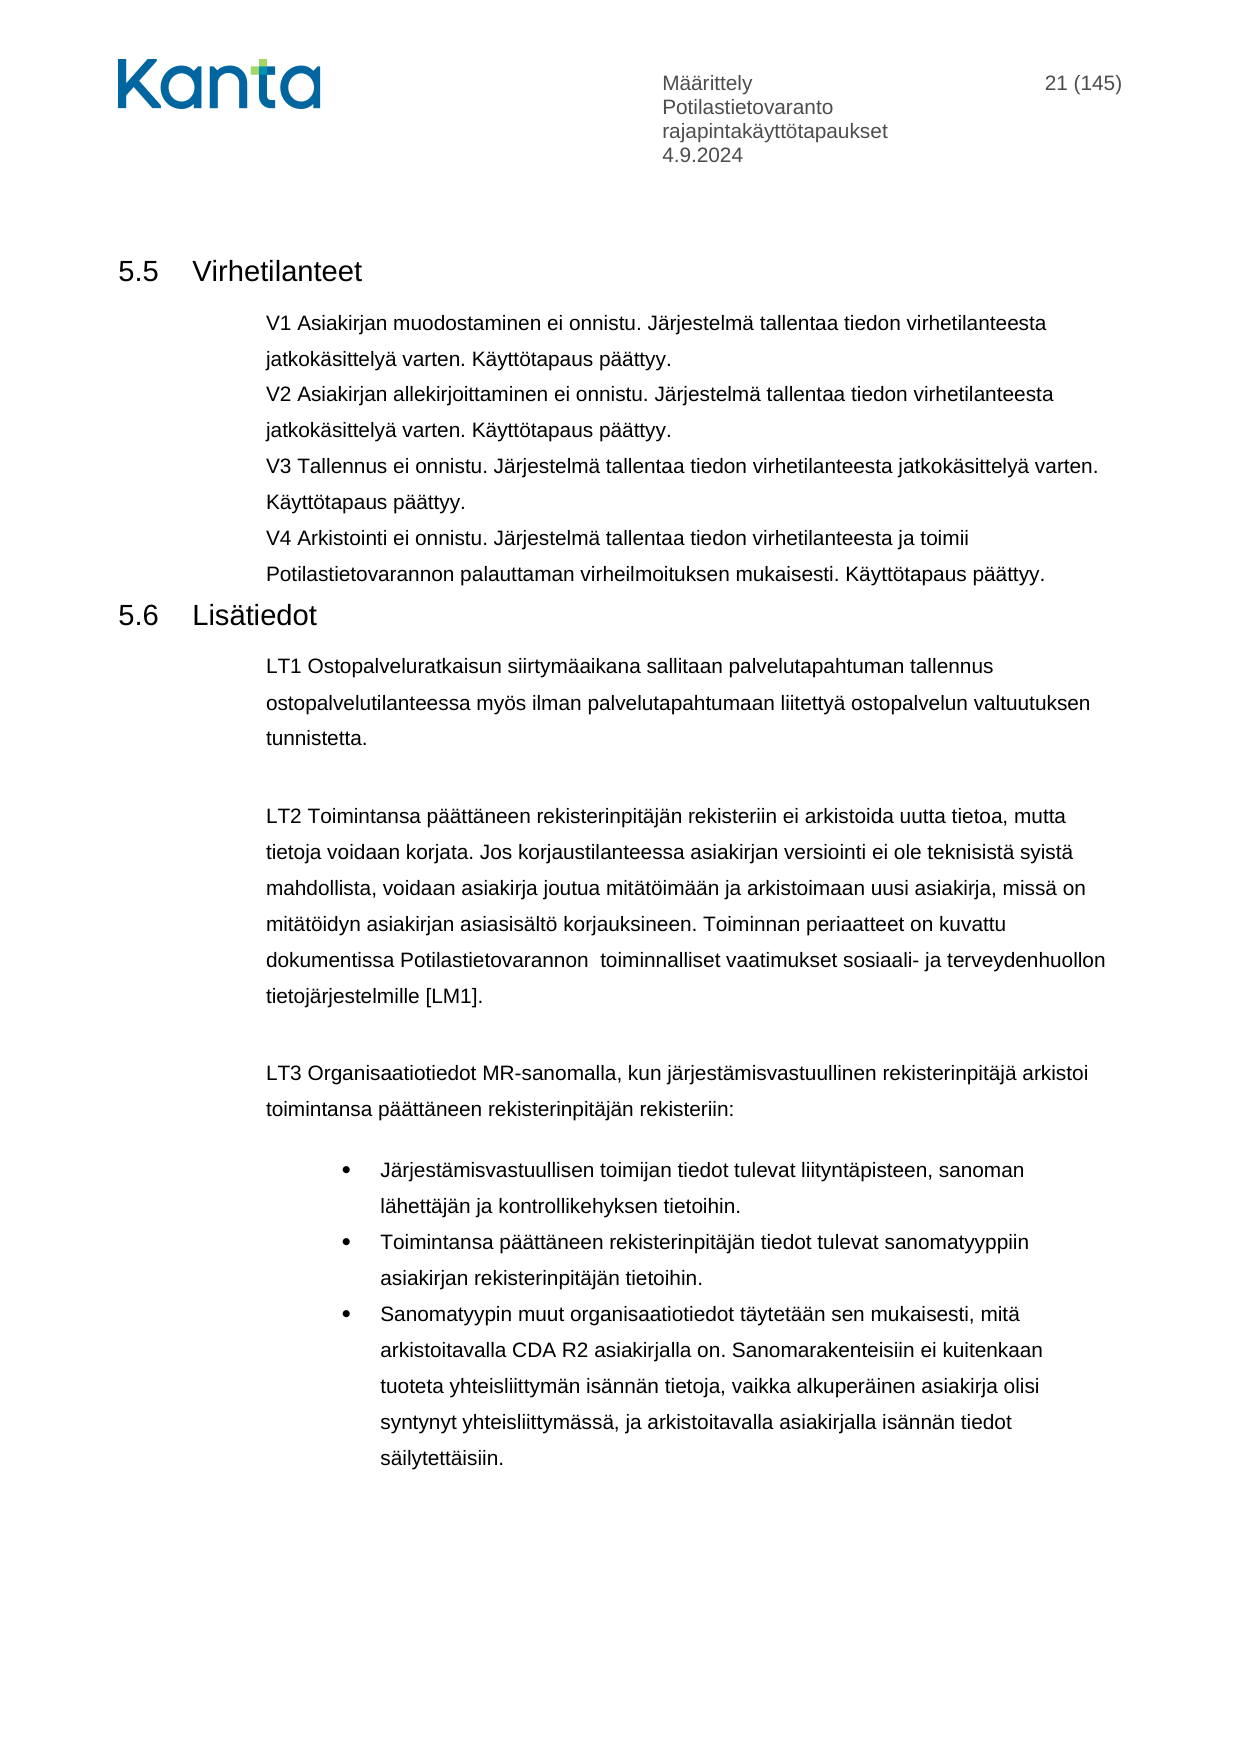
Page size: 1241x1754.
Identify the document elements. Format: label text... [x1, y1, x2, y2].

picture [118, 59, 321, 109]
subtitle Virhetilanteet [118, 254, 1107, 287]
text V4 Arkistointi ei onnistu. Järjestelmä tallentaa tiedon virhetilanteesta ja toimii Potilastietovarannon palauttaman virheilmoituksen mukaisesti. Käyttötapaus päättyy. [266, 526, 1107, 586]
text V3 Tallennus ei onnistu. Järjestelmä tallentaa tiedon virhetilanteesta jatkokäsittelyä varten. Käyttötapaus päättyy. [266, 454, 1107, 514]
text LT3 Organisaatiotiedot MR-sanomalla, kun järjestämisvastuullinen rekisterinpitäjä arkistoi toimintansa päättäneen rekisterinpitäjän rekisteriin: [266, 1061, 1107, 1121]
text V1 Asiakirjan muodostaminen ei onnistu. Järjestelmä tallentaa tiedon virhetilanteesta jatkokäsittelyä varten. Käyttötapaus päättyy. [266, 310, 1107, 370]
list Järjestämisvastuullisen toimijan tiedot tulevat liityntäpisteen, sanoman lähettäjän ja kontrollikehyksen tietoihin. [343, 1158, 1107, 1218]
list Sanomatyypin muut organisaatiotiedot täytetään sen mukaisesti, mitä arkistoitavalla CDA R2 asiakirjalla on. Sanomarakenteisiin ei kuitenkaan tuoteta yhteisliittymän isännän tietoja, vaikka alkuperäinen asiakirja olisi syntynyt yhteisliittymässä, ja arkistoitavalla asiakirjalla isännän tiedot säilytettäisiin. [343, 1302, 1107, 1470]
text V2 Asiakirjan allekirjoittaminen ei onnistu. Järjestelmä tallentaa tiedon virhetilanteesta jatkokäsittelyä varten. Käyttötapaus päättyy. [266, 382, 1107, 442]
list Toimintansa päättäneen rekisterinpitäjän tiedot tulevat sanomatyyppiin asiakirjan rekisterinpitäjän tietoihin. [343, 1230, 1107, 1290]
text LT2 Toimintansa päättäneen rekisterinpitäjän rekisteriin ei arkistoida uutta tietoa, mutta tietoja voidaan korjata. Jos korjaustilanteessa asiakirjan versiointi ei ole teknisistä syistä mahdollista, voidaan asiakirja joutua mitätöimään ja arkistoimaan uusi asiakirja, missä on mitätöidyn asiakirjan asiasisältö korjauksineen. Toiminnan periaatteet on kuvattu dokumentissa Potilastietovarannon toiminnalliset vaatimukset sosiaali- ja terveydenhuollon tietojärjestelmille [LM1]. [266, 804, 1107, 1007]
subtitle Lisätiedot [118, 598, 1107, 631]
text LT1 Ostopalveluratkaisun siirtymäaikana sallitaan palvelutapahtuman tallennus ostopalvelutilanteessa myös ilman palvelutapahtumaan liitettyä ostopalvelun valtuutuksen tunnistetta. [266, 654, 1107, 750]
